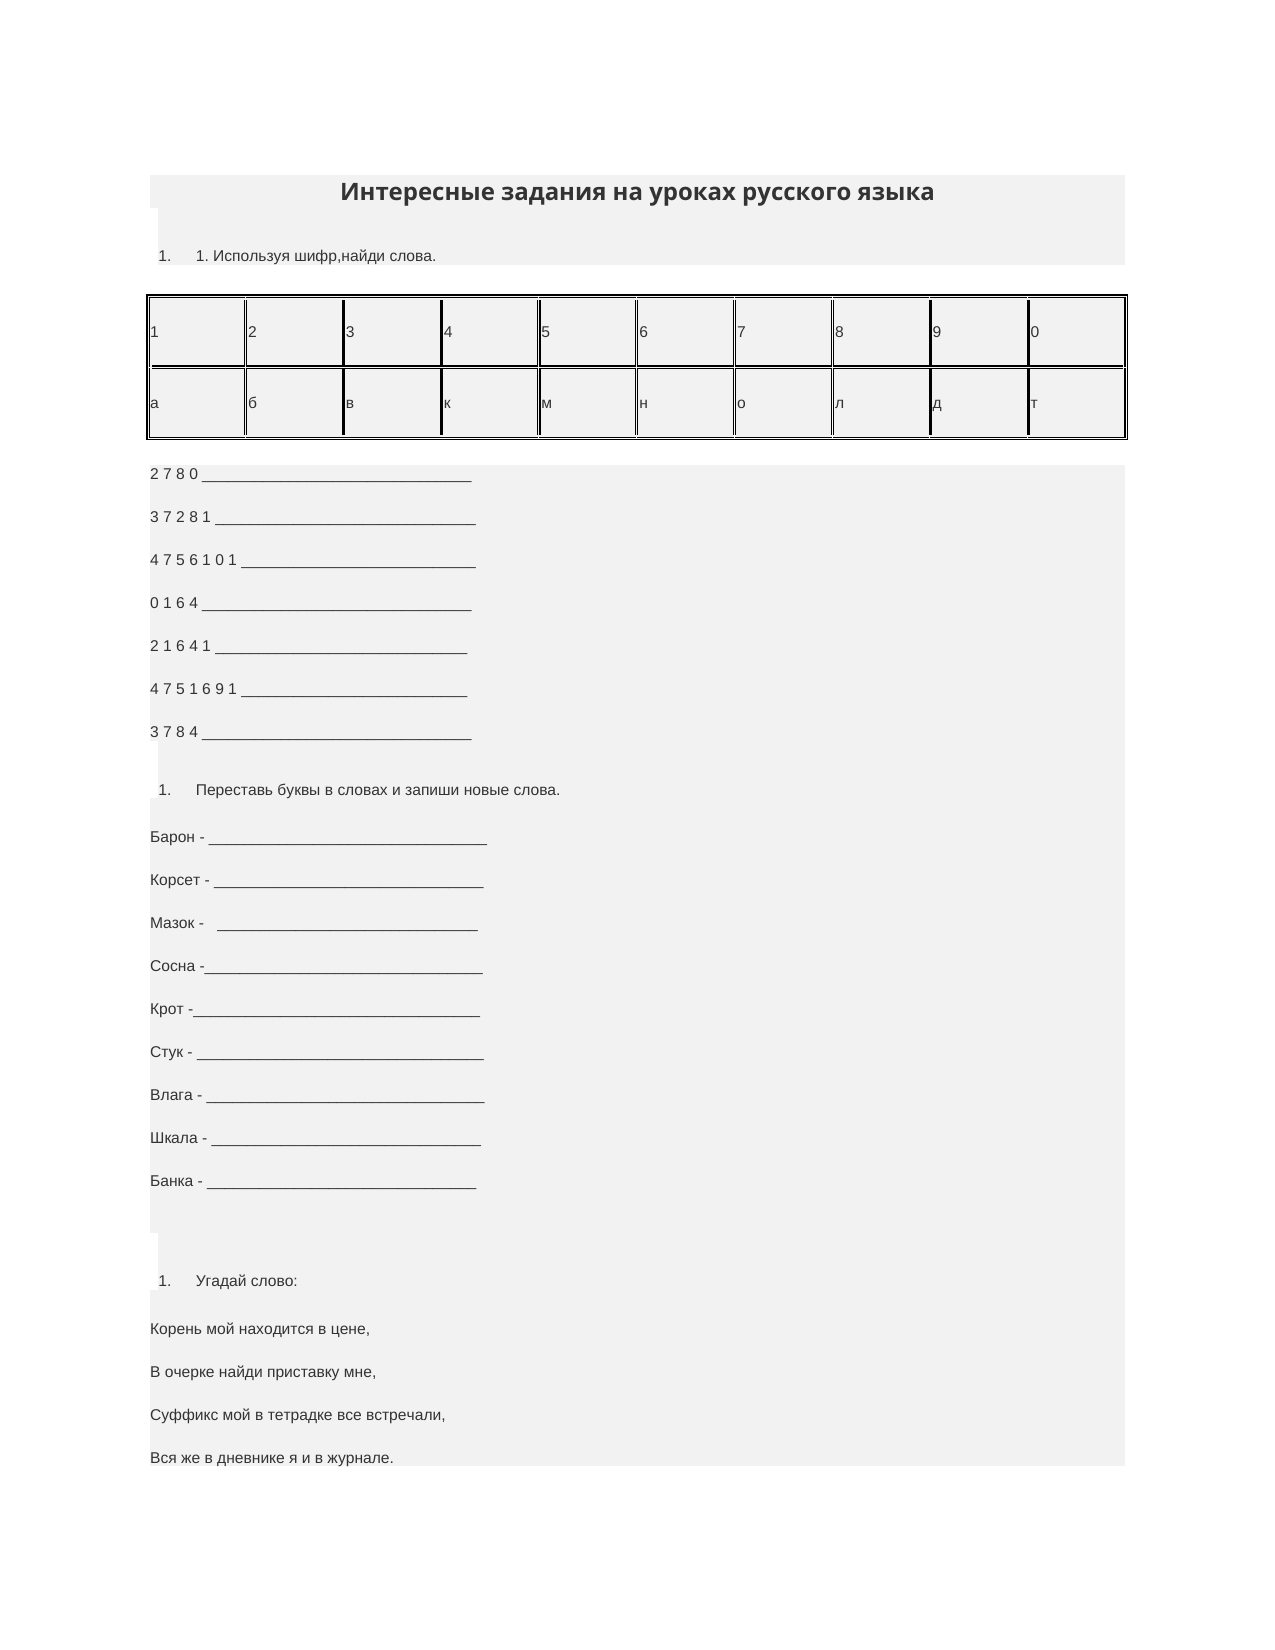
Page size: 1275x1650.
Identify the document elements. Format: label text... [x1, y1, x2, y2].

text Шкала - _______________________________ [150, 1129, 1125, 1147]
table_header 6 [637, 298, 734, 365]
table_header 8 [833, 296, 930, 365]
table_header 5 [539, 298, 637, 365]
table_cell л [833, 369, 930, 437]
text Сосна -________________________________ [150, 957, 1125, 975]
text Суффикс мой в тетрадке все встречали, [150, 1405, 1125, 1423]
table_header 9 [930, 296, 1028, 365]
list Переставь буквы в словах и запиши новые слова. [158, 770, 1125, 798]
text Корсет - _______________________________ [150, 871, 1125, 889]
table_cell б [246, 369, 343, 437]
table_cell т [1028, 365, 1125, 437]
table_cell д [930, 369, 1028, 437]
text Крот -_________________________________ [150, 1000, 1125, 1018]
text В очерке найди приставку мне, [150, 1362, 1125, 1380]
text Влага - ________________________________ [150, 1086, 1125, 1104]
text 2 1 6 4 1 _____________________________ [150, 637, 1125, 655]
table_cell к [441, 365, 539, 437]
table_cell а [150, 365, 246, 437]
table_cell м [539, 369, 637, 437]
table_header 7 [735, 298, 832, 365]
text Вся же в дневнике я и в журнале. [150, 1448, 1125, 1466]
text Банка - _______________________________ [150, 1172, 1125, 1190]
text 2 7 8 0 _______________________________ [150, 465, 1125, 483]
text 4 7 5 1 6 9 1 __________________________ [150, 680, 1125, 698]
table_cell в [343, 369, 441, 437]
text Барон - ________________________________ [150, 828, 1125, 846]
text Стук - _________________________________ [150, 1043, 1125, 1061]
text 3 7 2 8 1 ______________________________ [150, 508, 1125, 526]
text Корень мой находится в цене, [150, 1319, 1125, 1337]
table_header 2 [246, 298, 343, 365]
list Угадай слово: [158, 1262, 1125, 1290]
text 0 1 6 4 _______________________________ [150, 594, 1125, 612]
table_header 0 [1028, 298, 1124, 365]
list 1. Используя шифр,найди слова. [158, 237, 1125, 265]
table_cell о [735, 369, 832, 437]
text Интересные задания на уроках русского языка [150, 175, 1125, 208]
text Мазок - ______________________________ [150, 914, 1125, 932]
table_header 4 [441, 296, 539, 365]
table_cell н [637, 369, 734, 437]
text 3 7 8 4 _______________________________ [150, 723, 1125, 741]
text 4 7 5 6 1 0 1 ___________________________ [150, 551, 1125, 569]
table_header 1 [150, 298, 246, 365]
table_header 3 [343, 298, 441, 365]
